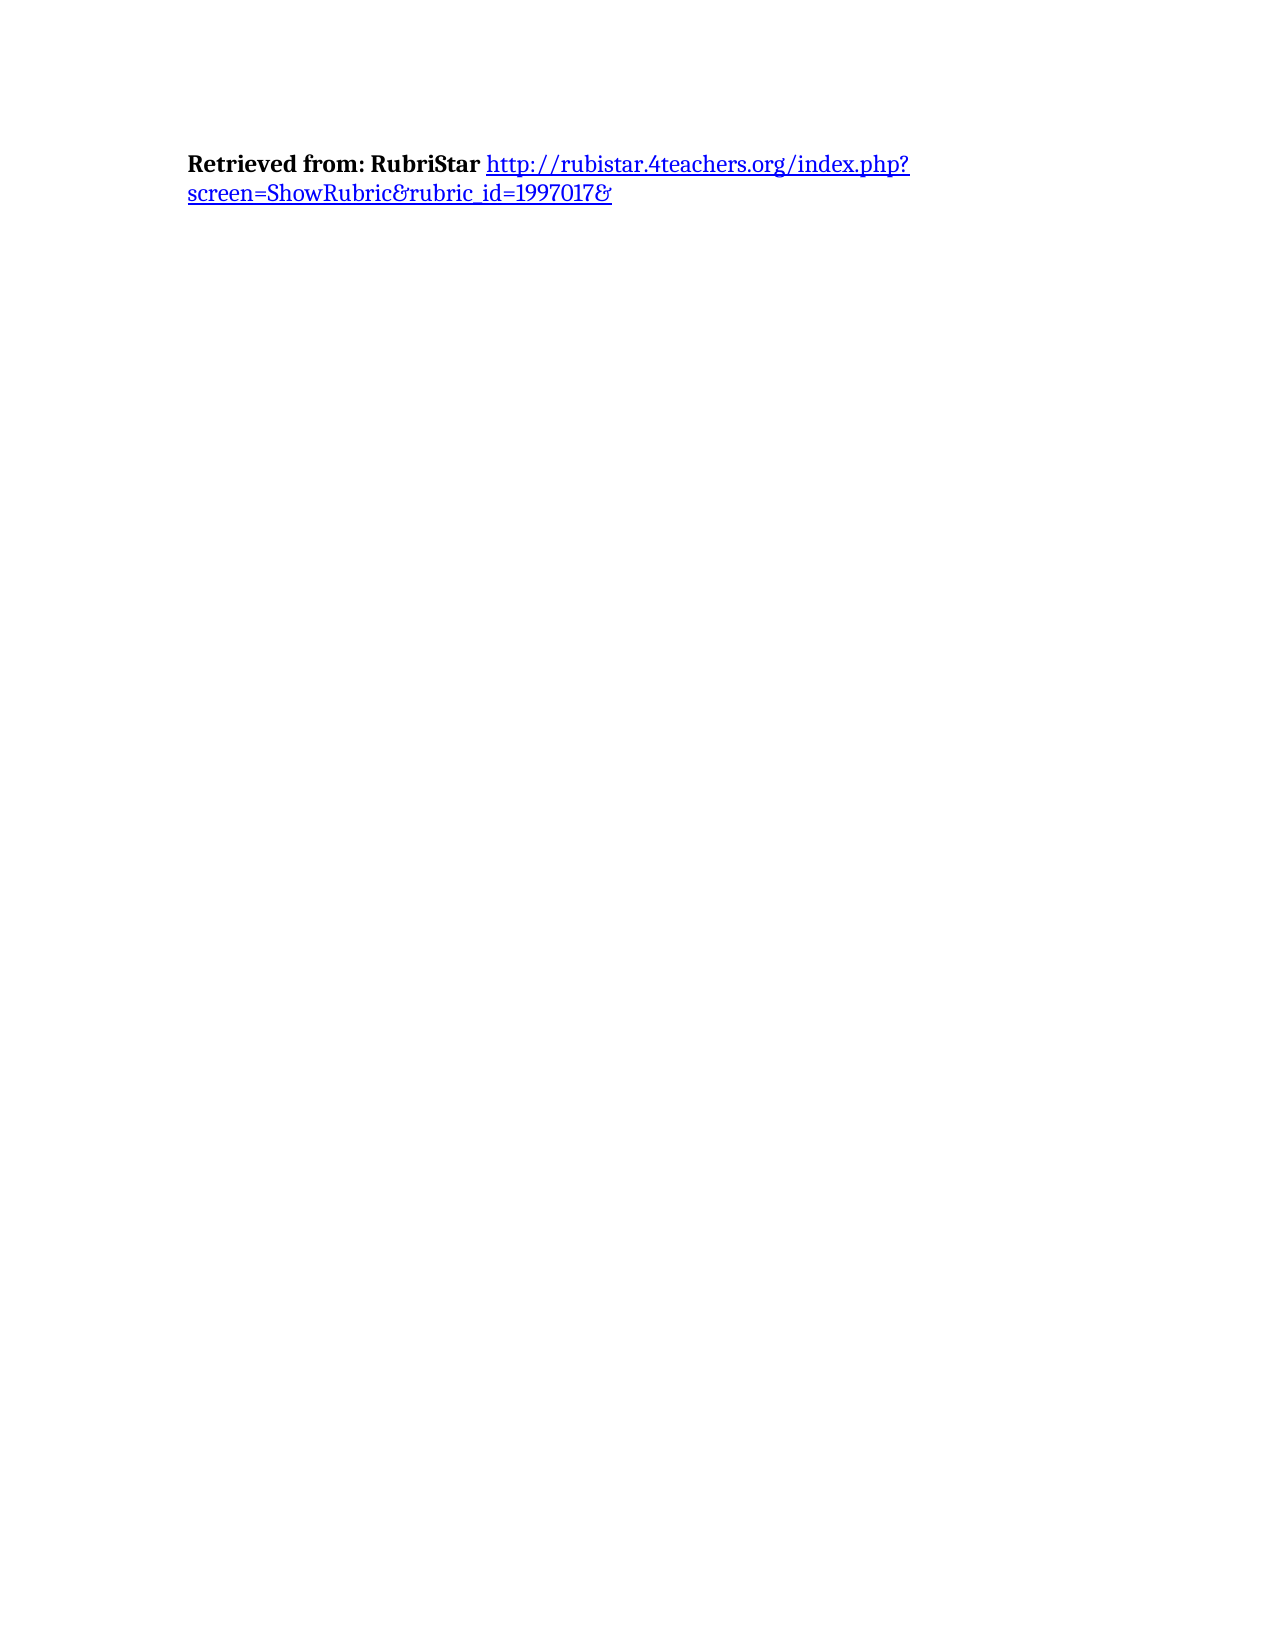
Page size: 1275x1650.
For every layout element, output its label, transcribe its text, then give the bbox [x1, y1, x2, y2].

text Retrieved from: RubriStar http://rubistar.4teachers.org/index.php?screen=ShowRubric&rubric_id=1997017& [187, 150, 1087, 207]
